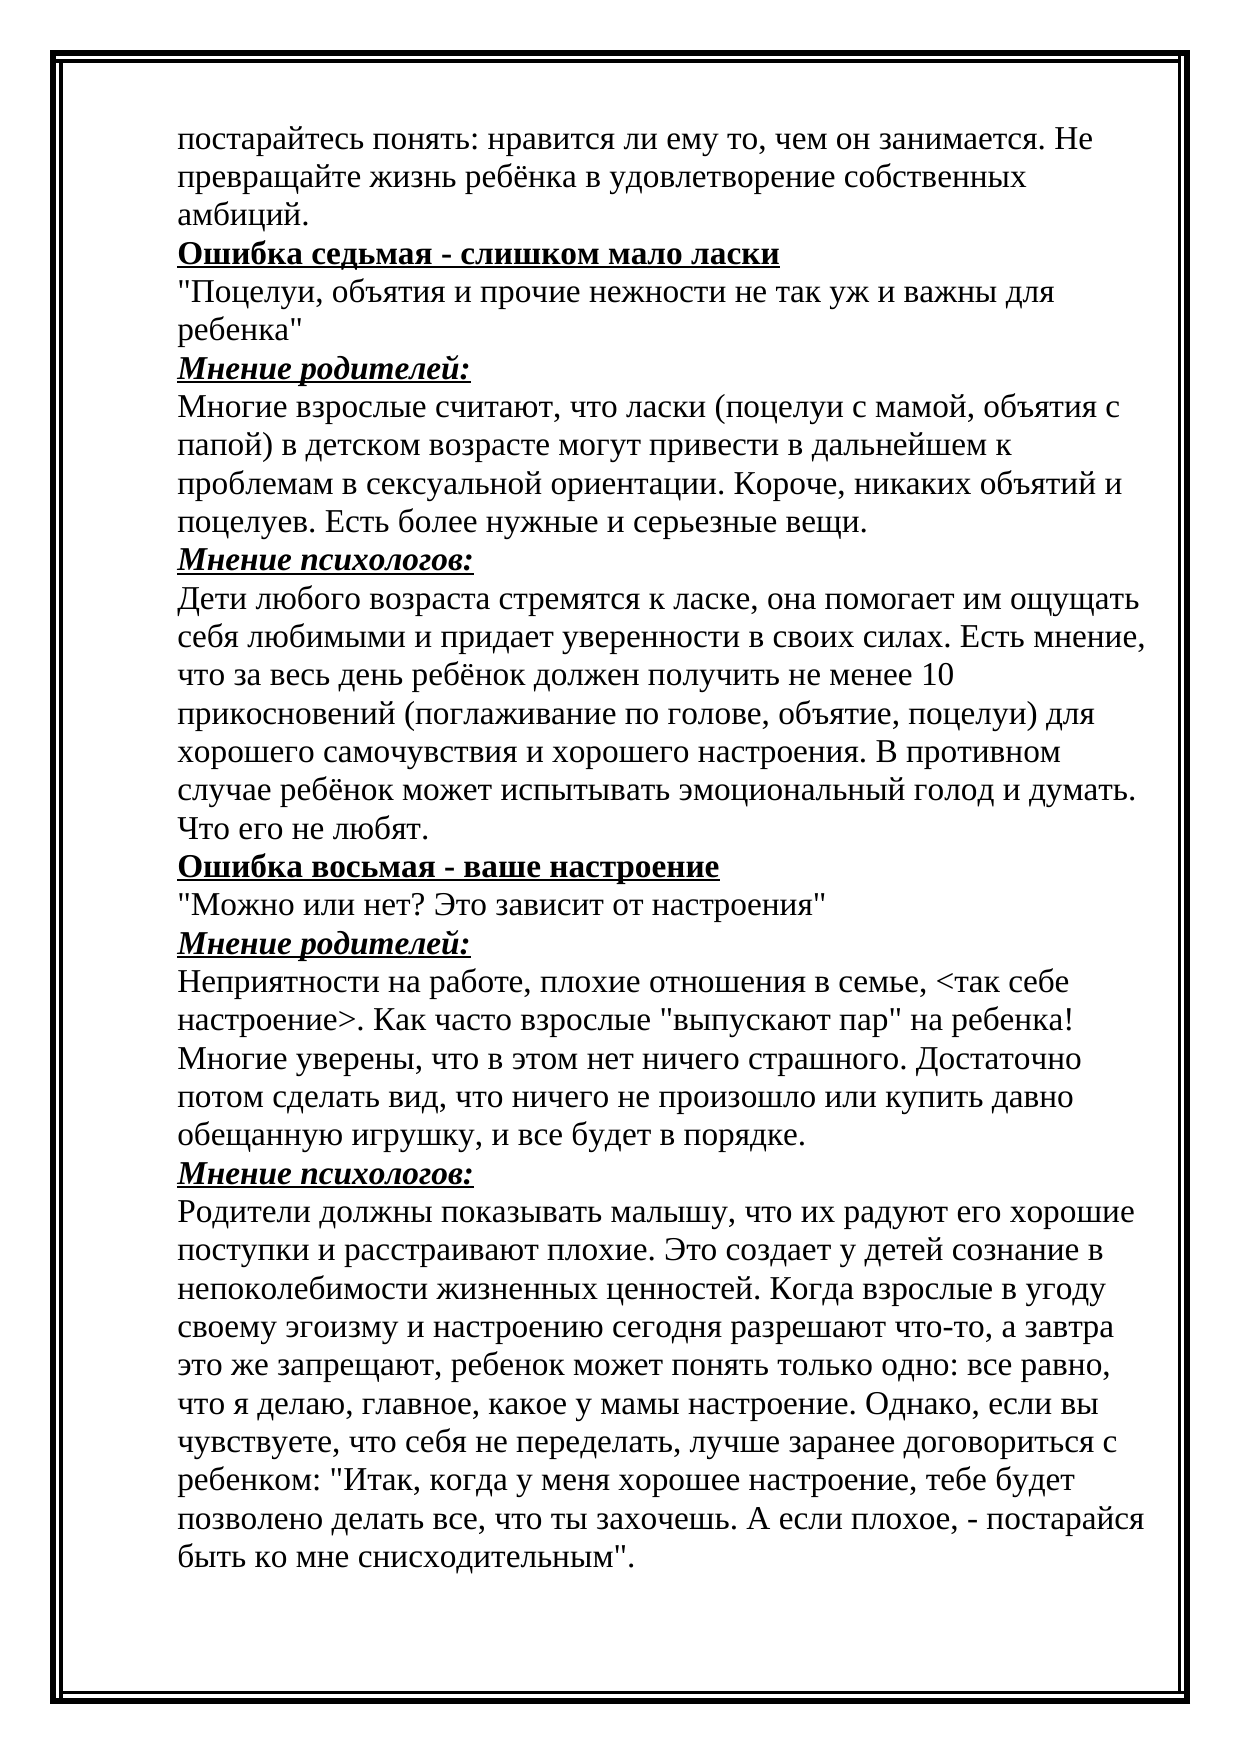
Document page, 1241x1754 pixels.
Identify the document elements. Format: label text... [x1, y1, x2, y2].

text Неприятности на работе, плохие отношения в семье, <так себе настроение>. Как часто взрослые "выпускают пар" на ребенка! Многие уверены, что в этом нет ничего страшного. Достаточно потом сделать вид, что ничего не произошло или купить давно обещанную игрушку, и все будет в порядке. [177, 961, 1152, 1153]
text Мнение психологов: [177, 540, 1152, 578]
text Родители должны показывать малышу, что их радуют его хорошие поступки и расстраивают плохие. Это создает у детей сознание в непоколебимости жизненных ценностей. Когда взрослые в угоду своему эгоизму и настроению сегодня разрешают что-то, а завтра это же запрещают, ребенок может понять только одно: все равно, что я делаю, главное, какое у мамы настроение. Однако, если вы чувствуете, что себя не переделать, лучше заранее договориться с ребенком: "Итак, когда у меня хорошее настроение, тебе будет позволено делать все, что ты захочешь. А если плохое, - постарайся быть ко мне снисходительным". [177, 1191, 1152, 1575]
text Мнение психологов: [177, 1153, 1152, 1191]
text Мнение родителей: [177, 348, 1152, 386]
text Многие взрослые считают, что ласки (поцелуи с мамой, объятия с папой) в детском возрасте могут привести в дальнейшем к проблемам в сексуальной ориентации. Короче, никаких объятий и поцелуев. Есть более нужные и серьезные вещи. [177, 386, 1152, 540]
text Мнение родителей: [177, 923, 1152, 961]
text Ошибка седьмая - слишком мало ласки [177, 233, 1152, 271]
text "Поцелуи, объятия и прочие нежности не так уж и важны для ребенка" [177, 271, 1152, 348]
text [177, 118, 1152, 233]
text "Можно или нет? Это зависит от настроения" [177, 885, 1152, 923]
text Дети любого возраста стремятся к ласке, она помогает им ощущать себя любимыми и придает уверенности в своих силах. Есть мнение, что за весь день ребёнок должен получить не менее 10 прикосновений (поглаживание по голове, объятие, поцелуи) для хорошего самочувствия и хорошего настроения. В противном случае ребёнок может испытывать эмоциональный голод и думать. Что его не любят. [177, 578, 1152, 846]
text Ошибка восьмая - ваше настроение [177, 846, 1152, 885]
